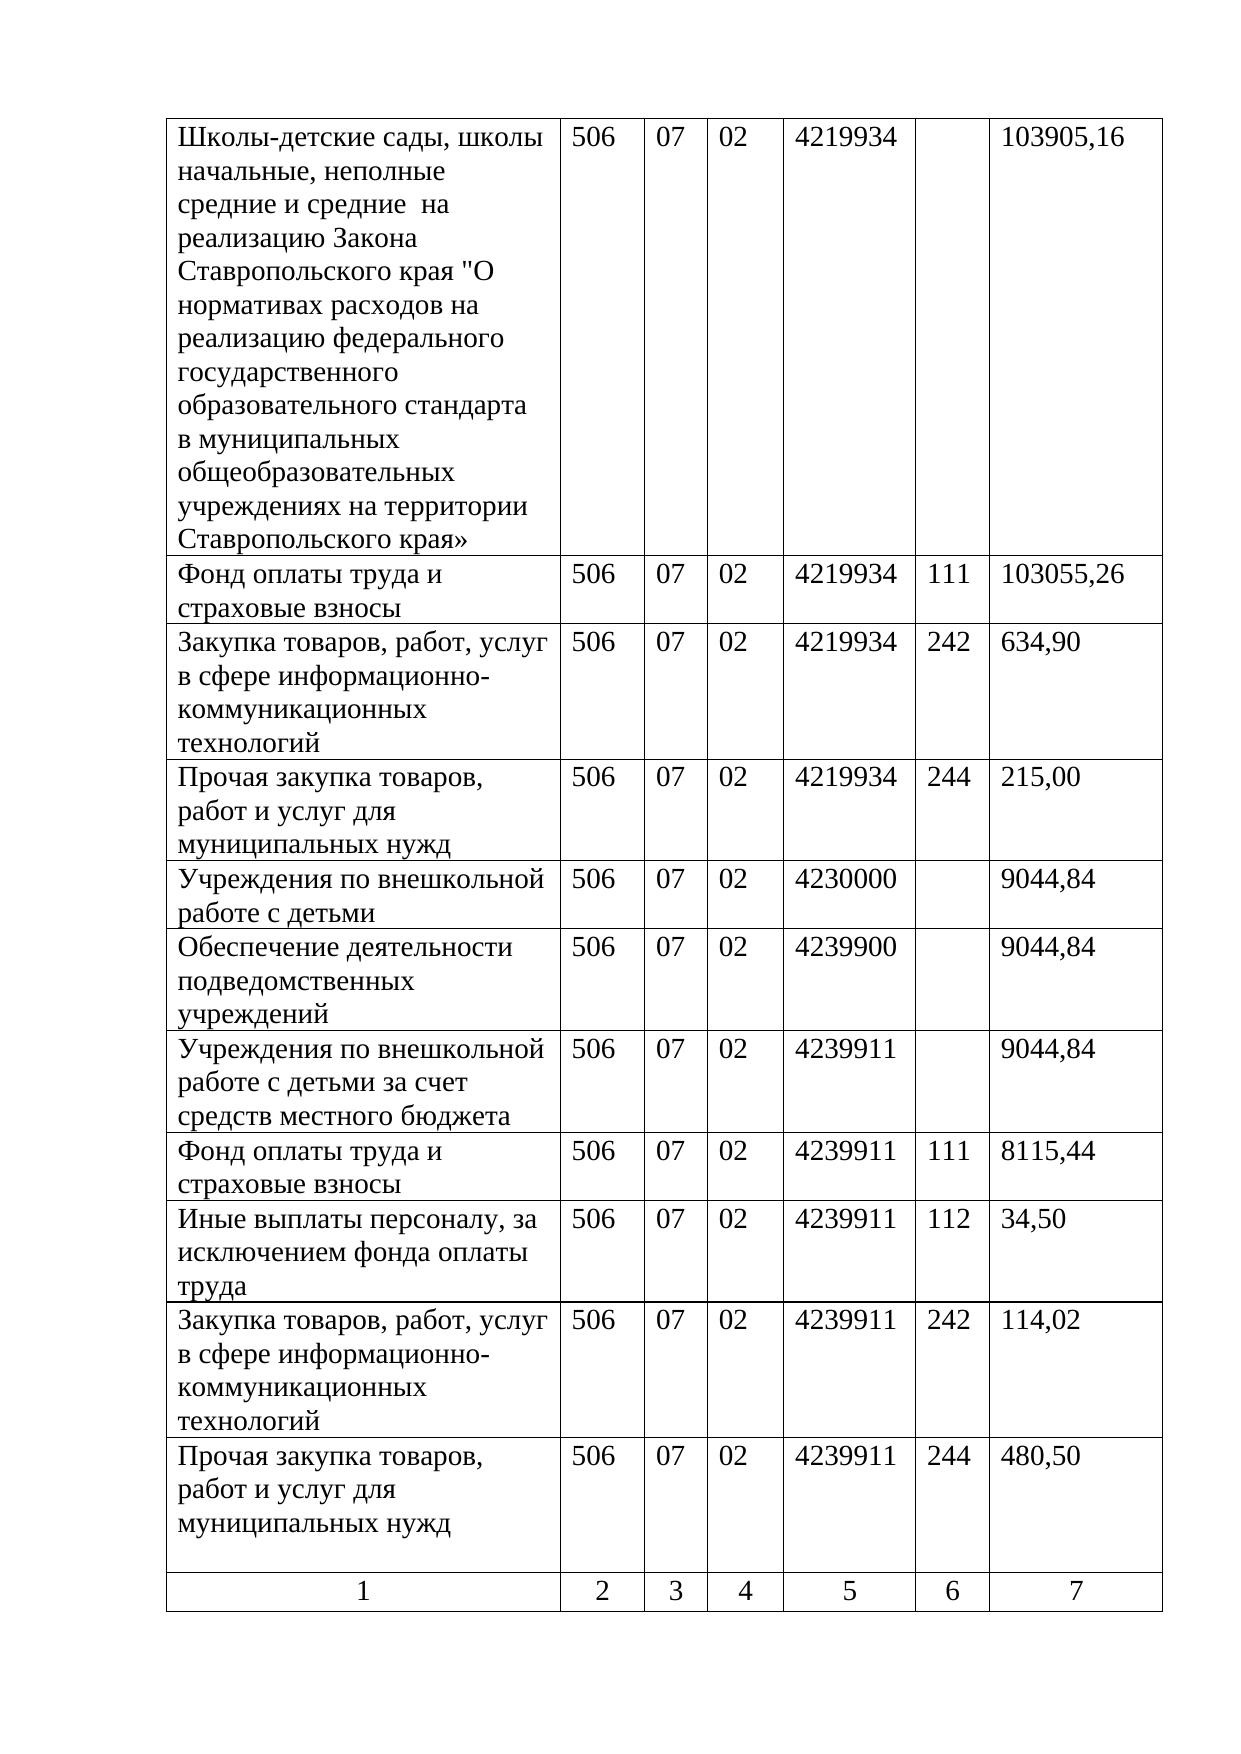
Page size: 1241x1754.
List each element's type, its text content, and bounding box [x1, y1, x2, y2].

table_cell 103055,26 [990, 556, 1162, 623]
table_cell 02 [708, 119, 783, 555]
table_cell [916, 119, 989, 555]
table_cell 111 [916, 1133, 989, 1200]
table_cell Прочая закупка товаров, работ и услуг для муниципальных нужд [167, 1438, 560, 1572]
table_cell 506 [561, 861, 644, 928]
table_cell 6 [916, 1573, 989, 1611]
table_cell 07 [645, 1438, 707, 1572]
table_cell 3 [645, 1573, 707, 1611]
table_cell 07 [645, 929, 707, 1030]
table_cell Фонд оплаты труда и страховые взносы [167, 1133, 560, 1200]
table_cell 02 [708, 1031, 783, 1132]
table_cell 4230000 [784, 861, 915, 928]
table_cell 506 [561, 1031, 644, 1132]
table_cell 02 [708, 624, 783, 758]
table_cell 9044,84 [990, 929, 1162, 1030]
table_cell 07 [645, 1303, 707, 1437]
table_cell 02 [708, 1133, 783, 1200]
table_cell 07 [645, 1201, 707, 1301]
table_cell 7 [990, 1573, 1162, 1611]
table_cell Закупка товаров, работ, услуг в сфере информационно-коммуникационных технологий [167, 624, 560, 758]
table_cell 242 [916, 1303, 989, 1437]
table_cell 114,02 [990, 1303, 1162, 1437]
table_cell 4239911 [784, 1438, 915, 1572]
table_cell 4239911 [784, 1303, 915, 1437]
table_cell Учреждения по внешкольной работе с детьми за счет средств местного бюджета [167, 1031, 560, 1132]
table_cell Обеспечение деятельности подведомственных учреждений [167, 929, 560, 1030]
table_cell 8115,44 [990, 1133, 1162, 1200]
table_cell 9044,84 [990, 861, 1162, 928]
table_cell 4 [708, 1573, 783, 1611]
table_cell 07 [645, 861, 707, 928]
table_cell 5 [784, 1573, 915, 1611]
table_cell Закупка товаров, работ, услуг в сфере информационно-коммуникационных технологий [167, 1303, 560, 1437]
table_cell 506 [561, 556, 644, 623]
table_cell 4239911 [784, 1201, 915, 1301]
table_cell 506 [561, 1438, 644, 1572]
table_cell 02 [708, 556, 783, 623]
table_cell 242 [916, 624, 989, 758]
table_cell 02 [708, 929, 783, 1030]
table_cell [916, 861, 989, 928]
table_cell 244 [916, 760, 989, 860]
table_cell 34,50 [990, 1201, 1162, 1301]
table_cell 506 [561, 119, 644, 555]
table_cell 4219934 [784, 624, 915, 758]
table_cell 4219934 [784, 556, 915, 623]
table_cell 506 [561, 624, 644, 758]
table_cell 9044,84 [990, 1031, 1162, 1132]
table_cell 07 [645, 1133, 707, 1200]
table_cell 4239900 [784, 929, 915, 1030]
table_cell 506 [561, 1133, 644, 1200]
table_cell 506 [561, 760, 644, 860]
table_cell 4219934 [784, 119, 915, 555]
table_cell Учреждения по внешкольной работе с детьми [167, 861, 560, 928]
table_cell 02 [708, 1438, 783, 1572]
table_cell 07 [645, 119, 707, 555]
table_cell 02 [708, 1201, 783, 1301]
table_cell Школы-детские сады, школы начальные, неполные средние и средние на реализацию Закона Ставропольского края "О нормативах расходов на реализацию федерального государственного образовательного стандарта в муниципальных общеобразовательных учреждениях на территории Ставропольского края» [167, 119, 560, 555]
table_cell Фонд оплаты труда и страховые взносы [167, 556, 560, 623]
table_cell 4219934 [784, 760, 915, 860]
table_cell 07 [645, 1031, 707, 1132]
table_cell 02 [708, 760, 783, 860]
table_cell [916, 1031, 989, 1132]
table_cell 215,00 [990, 760, 1162, 860]
table_cell 07 [645, 556, 707, 623]
table_cell 07 [645, 624, 707, 758]
table_cell 634,90 [990, 624, 1162, 758]
table_cell 103905,16 [990, 119, 1162, 555]
table_cell 506 [561, 1201, 644, 1301]
table_cell 02 [708, 1303, 783, 1437]
table_cell 111 [916, 556, 989, 623]
table_cell 07 [645, 760, 707, 860]
table_cell 1 [167, 1573, 560, 1611]
table_cell Иные выплаты персоналу, за исключением фонда оплаты труда [167, 1201, 560, 1301]
table_cell 506 [561, 929, 644, 1030]
table_cell 4239911 [784, 1031, 915, 1132]
table_cell 2 [561, 1573, 644, 1611]
table_cell Прочая закупка товаров, работ и услуг для муниципальных нужд [167, 760, 560, 860]
table_cell 112 [916, 1201, 989, 1301]
table_cell 4239911 [784, 1133, 915, 1200]
table_cell 02 [708, 861, 783, 928]
table_cell 244 [916, 1438, 989, 1572]
table_cell 480,50 [990, 1438, 1162, 1572]
table_cell [916, 929, 989, 1030]
table_cell 506 [561, 1303, 644, 1437]
